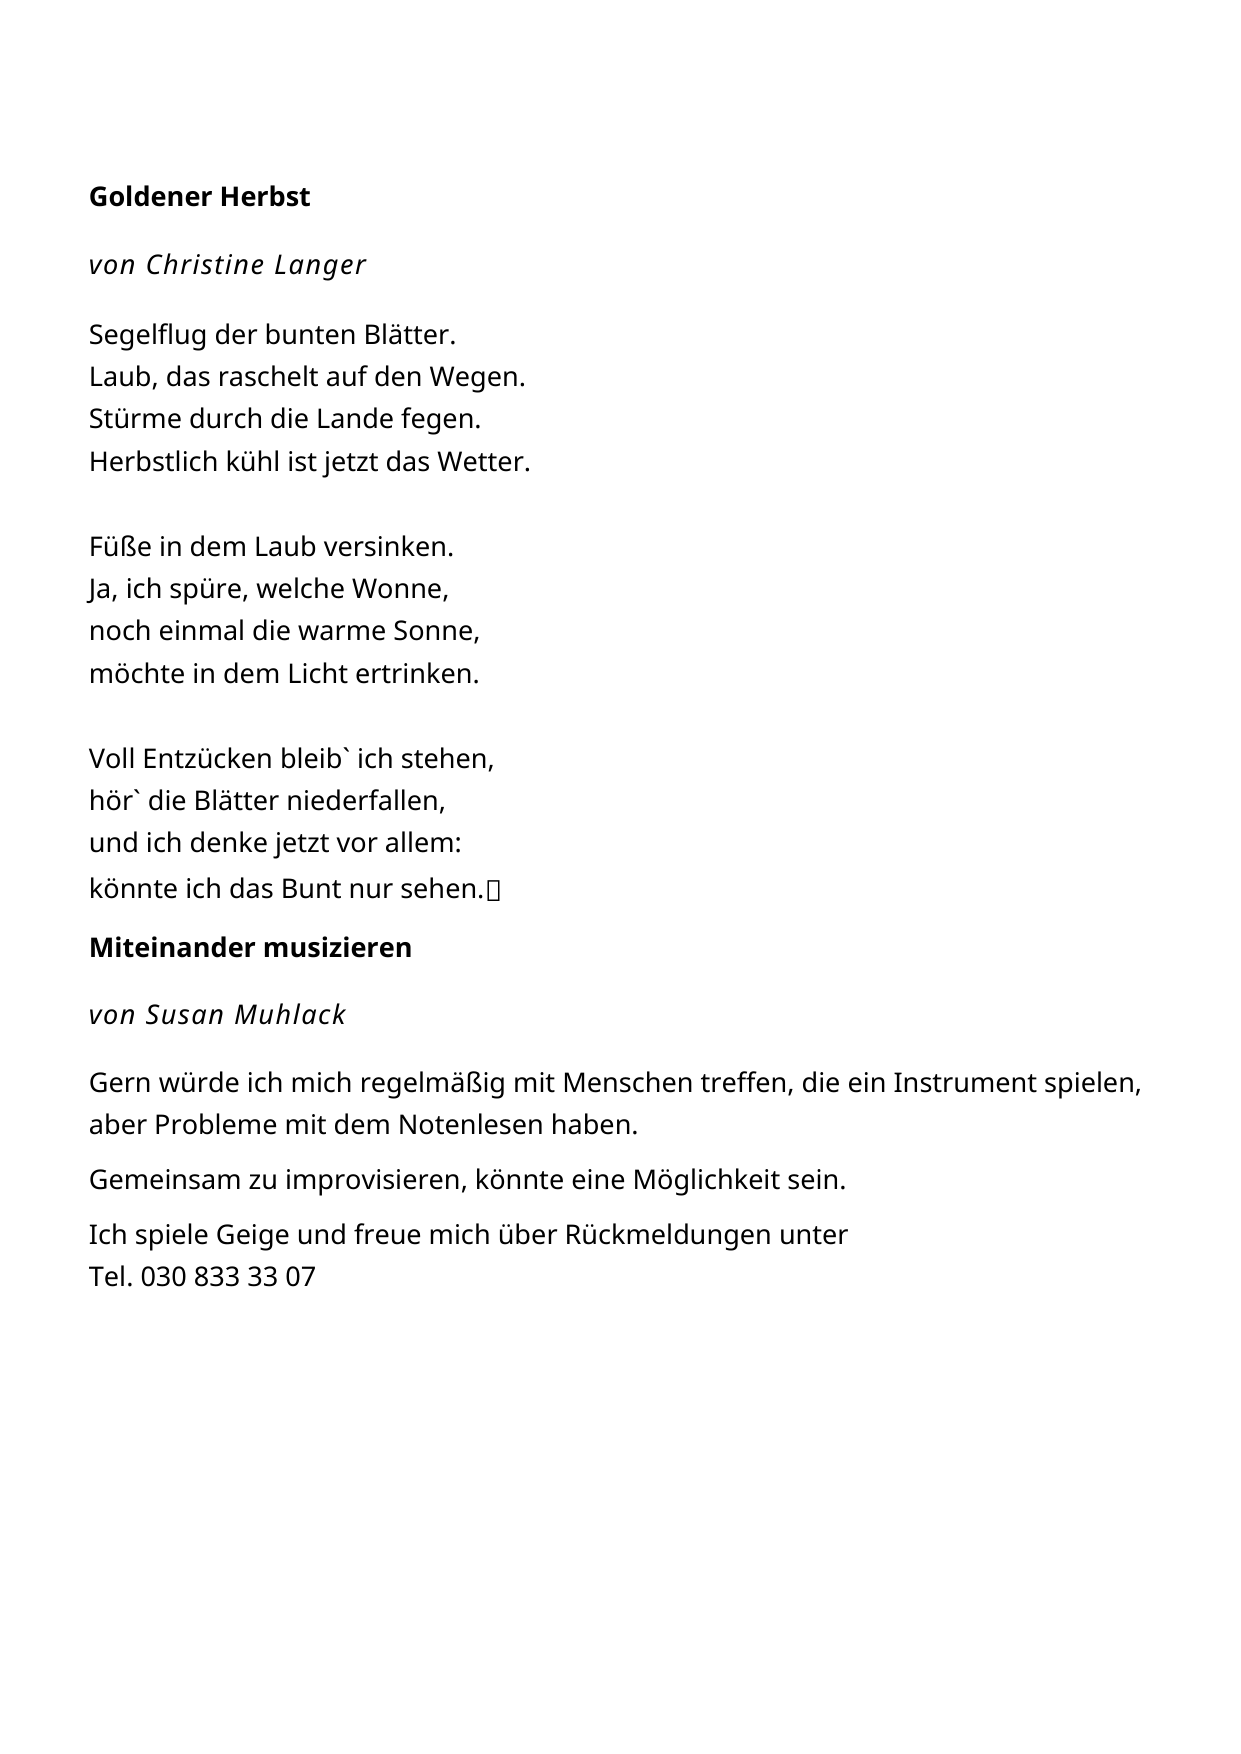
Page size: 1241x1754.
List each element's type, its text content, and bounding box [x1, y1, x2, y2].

text Goldener Herbst [89, 178, 1152, 215]
text Gemeinsam zu improvisieren, könnte eine Möglichkeit sein. [89, 1160, 1152, 1197]
text Ich spiele Geige und freue mich über Rückmeldungen unter Tel. 030 833 33 07 [89, 1215, 1152, 1294]
subtitle von Christine Langer [89, 245, 1152, 282]
subtitle Miteinander musizieren [89, 928, 1152, 965]
text Gern würde ich mich regelmäßig mit Menschen treffen, die ein Instrument spielen, aber Probleme mit dem Notenlesen haben. [89, 1063, 1152, 1142]
text Segelflug der bunten Blätter. Laub, das raschelt auf den Wegen. Stürme durch die Lande fegen. Herbstlich kühl ist jetzt das Wetter. Füße in dem Laub versinken. Ja, ich spüre, welche Wonne, noch einmal die warme Sonne, möchte in dem Licht ertrinken. Voll Entzücken bleib` ich stehen, hör` die Blätter niederfallen, und ich denke jetzt vor allem: könnte ich das Bunt nur sehen. [89, 313, 1152, 909]
subtitle von Susan Muhlack [89, 996, 1152, 1033]
